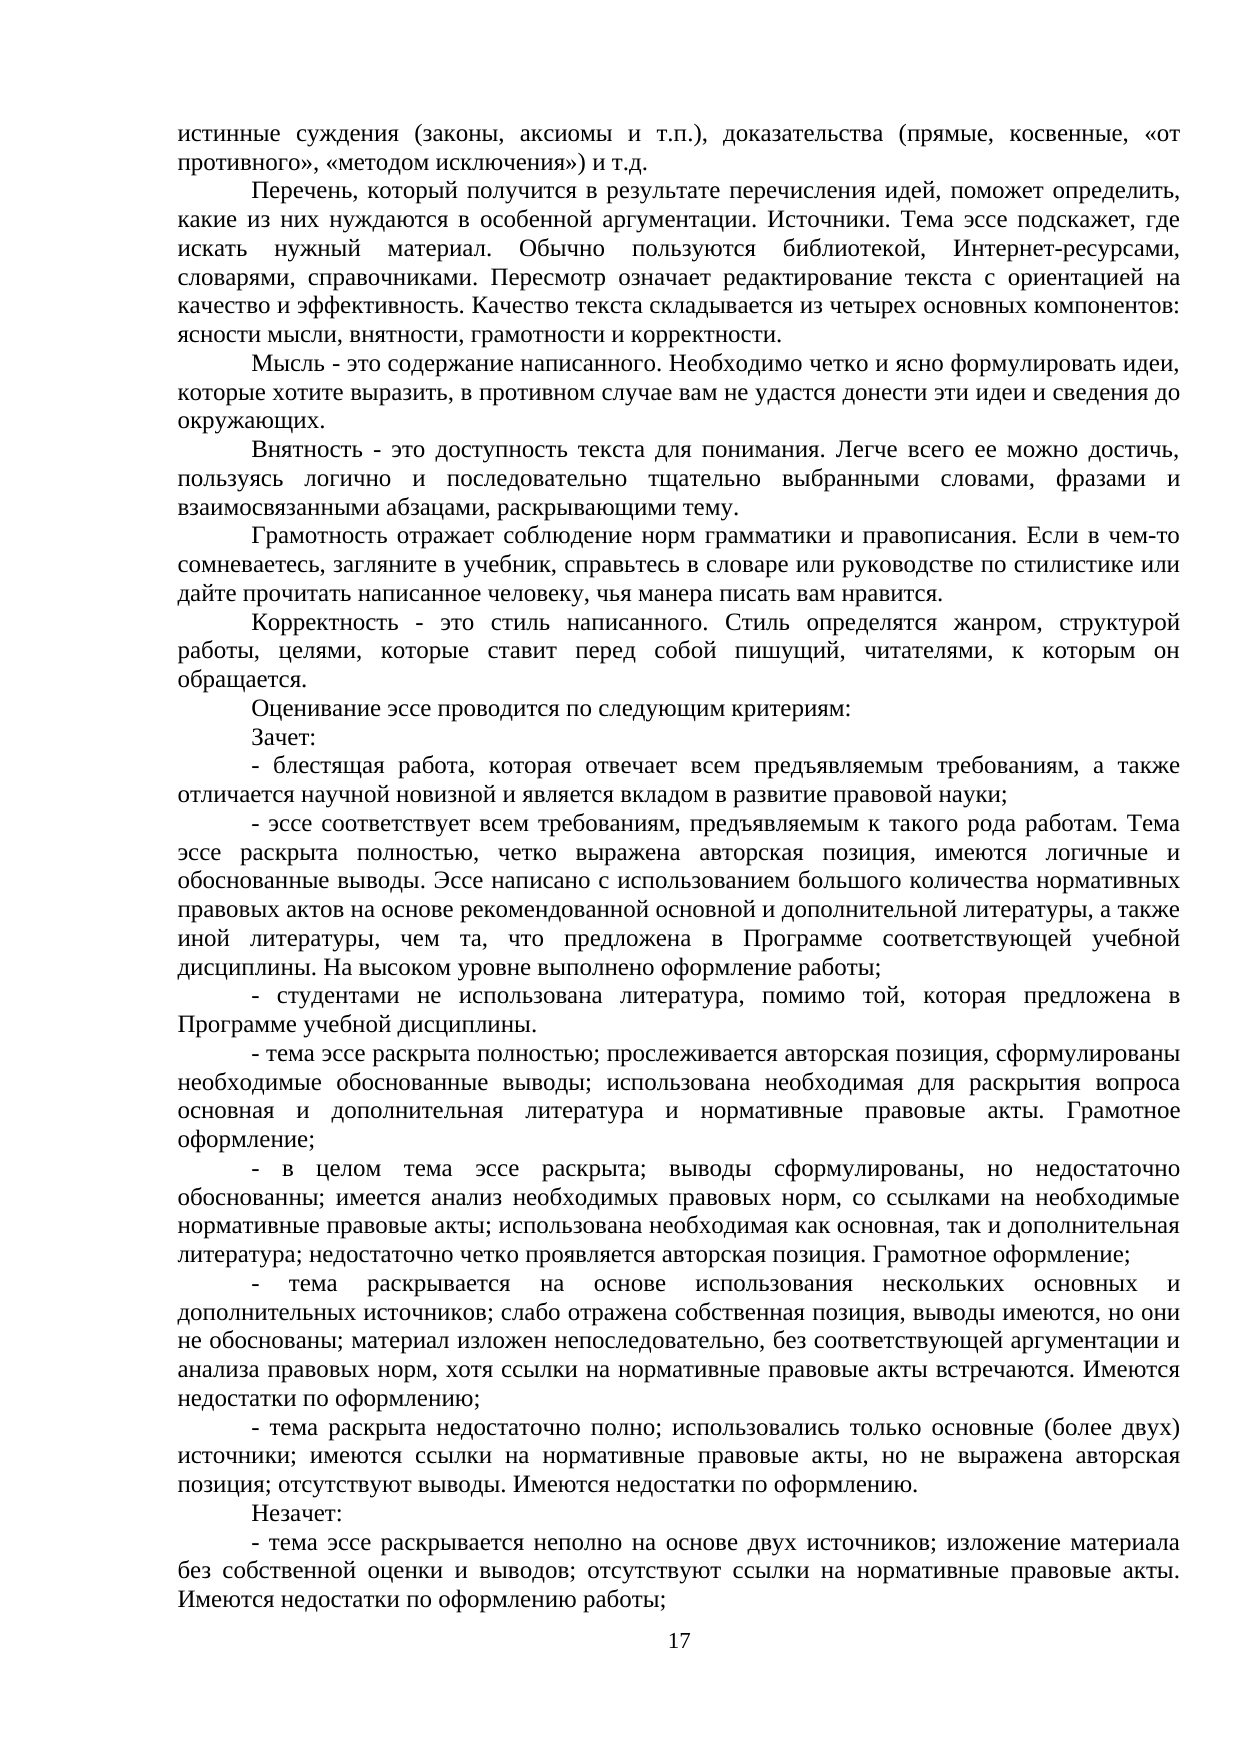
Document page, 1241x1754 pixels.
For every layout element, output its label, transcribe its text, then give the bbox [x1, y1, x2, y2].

text Мысль - это содержание написанного. Необходимо четко и ясно формулировать идеи, которые хотите выразить, в противном случае вам не удастся донести эти идеи и сведения до окружающих. [177, 348, 1181, 434]
text Перечень, который получится в результате перечисления идей, поможет определить, какие из них нуждаются в особенной аргументации. Источники. Тема эссе подскажет, где искать нужный материал. Обычно пользуются библиотекой, Интернет-ресурсами, словарями, справочниками. Пересмотр означает редактирование текста с ориентацией на качество и эффективность. Качество текста складывается из четырех основных компонентов: ясности мысли, внятности, грамотности и корректности. [177, 176, 1181, 348]
text - тема раскрыта недостаточно полно; использовались только основные (более двух) источники; имеются ссылки на нормативные правовые акты, но не выражена авторская позиция; отсутствуют выводы. Имеются недостатки по оформлению. [177, 1412, 1181, 1498]
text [177, 118, 1181, 176]
text Внятность - это доступность текста для понимания. Легче всего ее можно достичь, пользуясь логично и последовательно тщательно выбранными словами, фразами и взаимосвязанными абзацами, раскрывающими тему. [177, 434, 1181, 521]
text - в целом тема эссе раскрыта; выводы сформулированы, но недостаточно обоснованны; имеется анализ необходимых правовых норм, со ссылками на необходимые нормативные правовые акты; использована необходимая как основная, так и дополнительная литература; недостаточно четко проявляется авторская позиция. Грамотное оформление; [177, 1153, 1181, 1268]
text - тема эссе раскрыта полностью; прослеживается авторская позиция, сформулированы необходимые обоснованные выводы; использована необходимая для раскрытия вопроса основная и дополнительная литература и нормативные правовые акты. Грамотное оформление; [177, 1038, 1181, 1153]
text - тема эссе раскрывается неполно на основе двух источников; изложение материала без собственной оценки и выводов; отсутствуют ссылки на нормативные правовые акты. Имеются недостатки по оформлению работы; [177, 1527, 1181, 1613]
text Незачет: [177, 1498, 1181, 1527]
text - студентами не использована литература, помимо той, которая предложена в Программе учебной дисциплины. [177, 981, 1181, 1038]
text Грамотность отражает соблюдение норм грамматики и правописания. Если в чем-то сомневаетесь, загляните в учебник, справьтесь в словаре или руководстве по стилистике или дайте прочитать написанное человеку, чья манера писать вам нравится. [177, 521, 1181, 607]
text Корректность - это стиль написанного. Стиль определятся жанром, структурой работы, целями, которые ставит перед собой пишущий, читателями, к которым он обращается. [177, 607, 1181, 693]
text - эссе соответствует всем требованиям, предъявляемым к такого рода работам. Тема эссе раскрыта полностью, четко выражена авторская позиция, имеются логичные и обоснованные выводы. Эссе написано с использованием большого количества нормативных правовых актов на основе рекомендованной основной и дополнительной литературы, а также иной литературы, чем та, что предложена в Программе соответствующей учебной дисциплины. На высоком уровне выполнено оформление работы; [177, 808, 1181, 981]
text Оценивание эссе проводится по следующим критериям: [177, 693, 1181, 722]
text - тема раскрывается на основе использования нескольких основных и дополнительных источников; слабо отражена собственная позиция, выводы имеются, но они не обоснованы; материал изложен непоследовательно, без соответствующей аргументации и анализа правовых норм, хотя ссылки на нормативные правовые акты встречаются. Имеются недостатки по оформлению; [177, 1268, 1181, 1412]
text - блестящая работа, которая отвечает всем предъявляемым требованиям, а также отличается научной новизной и является вкладом в развитие правовой науки; [177, 751, 1181, 808]
text Зачет: [177, 722, 1181, 751]
